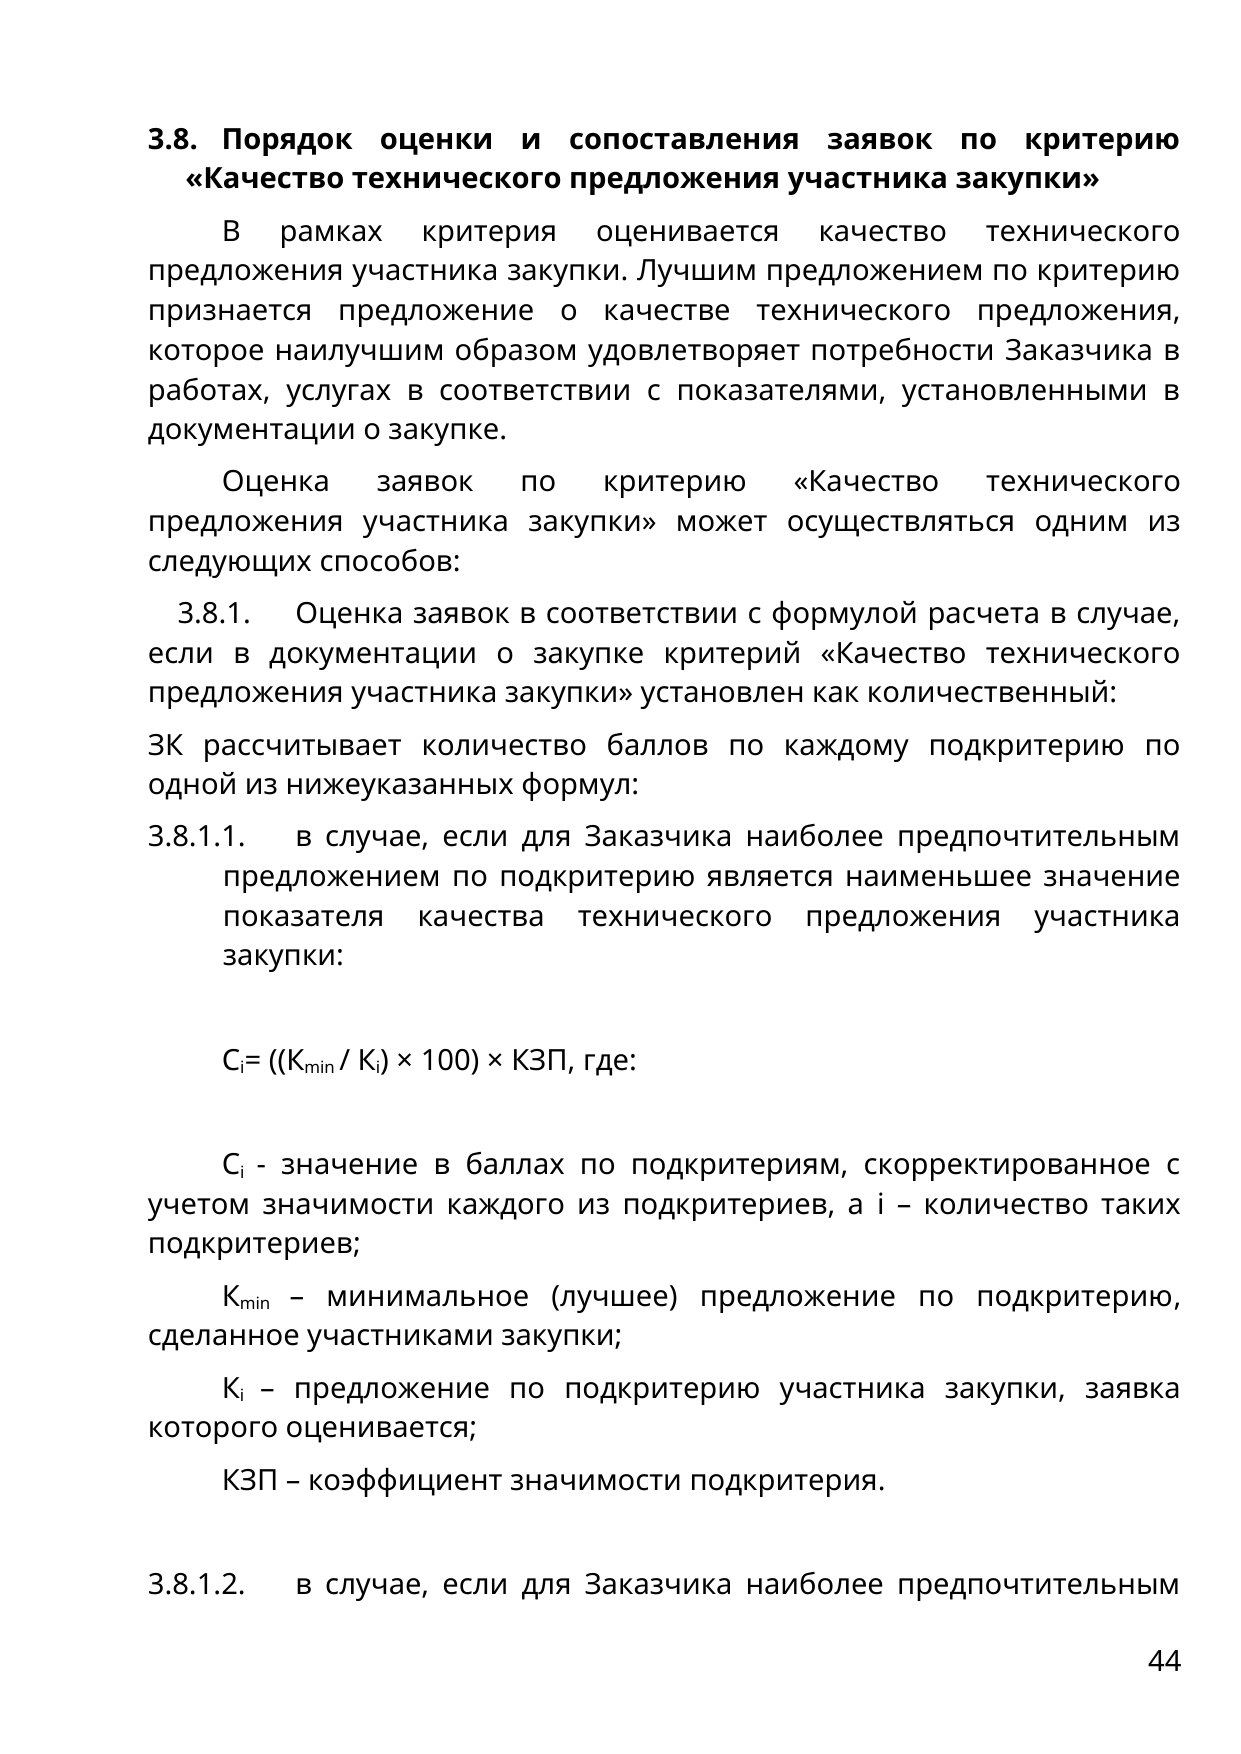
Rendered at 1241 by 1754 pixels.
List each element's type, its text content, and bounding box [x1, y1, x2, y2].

text Ci - значение в баллах по подкритериям, скорректированное с учетом значимости каждого из подкритериев, а i – количество таких подкритериев; [148, 1143, 1181, 1262]
text Кi – предложение по подкритерию участника закупки, заявка которого оценивается; [148, 1367, 1181, 1446]
text Оценка заявок по критерию «Качество технического предложения участника закупки» может осуществляться одним из следующих способов: [148, 461, 1181, 580]
list в случае, если для Заказчика наиболее предпочтительным предложением по подкритерию является наименьшее значение показателя качества технического предложения участника закупки: [148, 816, 1181, 974]
text Ci= ((Кmin / Кi) × 100) × КЗП, где: [148, 1039, 1181, 1079]
list Оценка заявок в соответствии с формулой расчета в случае, если в документации о закупке критерий «Качество технического предложения участника закупки» установлен как количественный: [148, 592, 1181, 711]
text В рамках критерия оценивается качество технического предложения участника закупки. Лучшим предложением по критерию признается предложение о качестве технического предложения, которое наилучшим образом удовлетворяет потребности Заказчика в работах, услугах в соответствии с показателями, установленными в документации о закупке. [148, 210, 1181, 448]
list Порядок оценки и сопоставления заявок по критерию «Качество технического предложения участника закупки» [148, 118, 1181, 197]
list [148, 1563, 1181, 1603]
text КЗП – коэффициент значимости подкритерия. [148, 1459, 1181, 1498]
text Кmin – минимальное (лучшее) предложение по подкритерию, сделанное участниками закупки; [148, 1275, 1181, 1354]
text ЗК рассчитывает количество баллов по каждому подкритерию по одной из нижеуказанных формул: [148, 724, 1181, 803]
